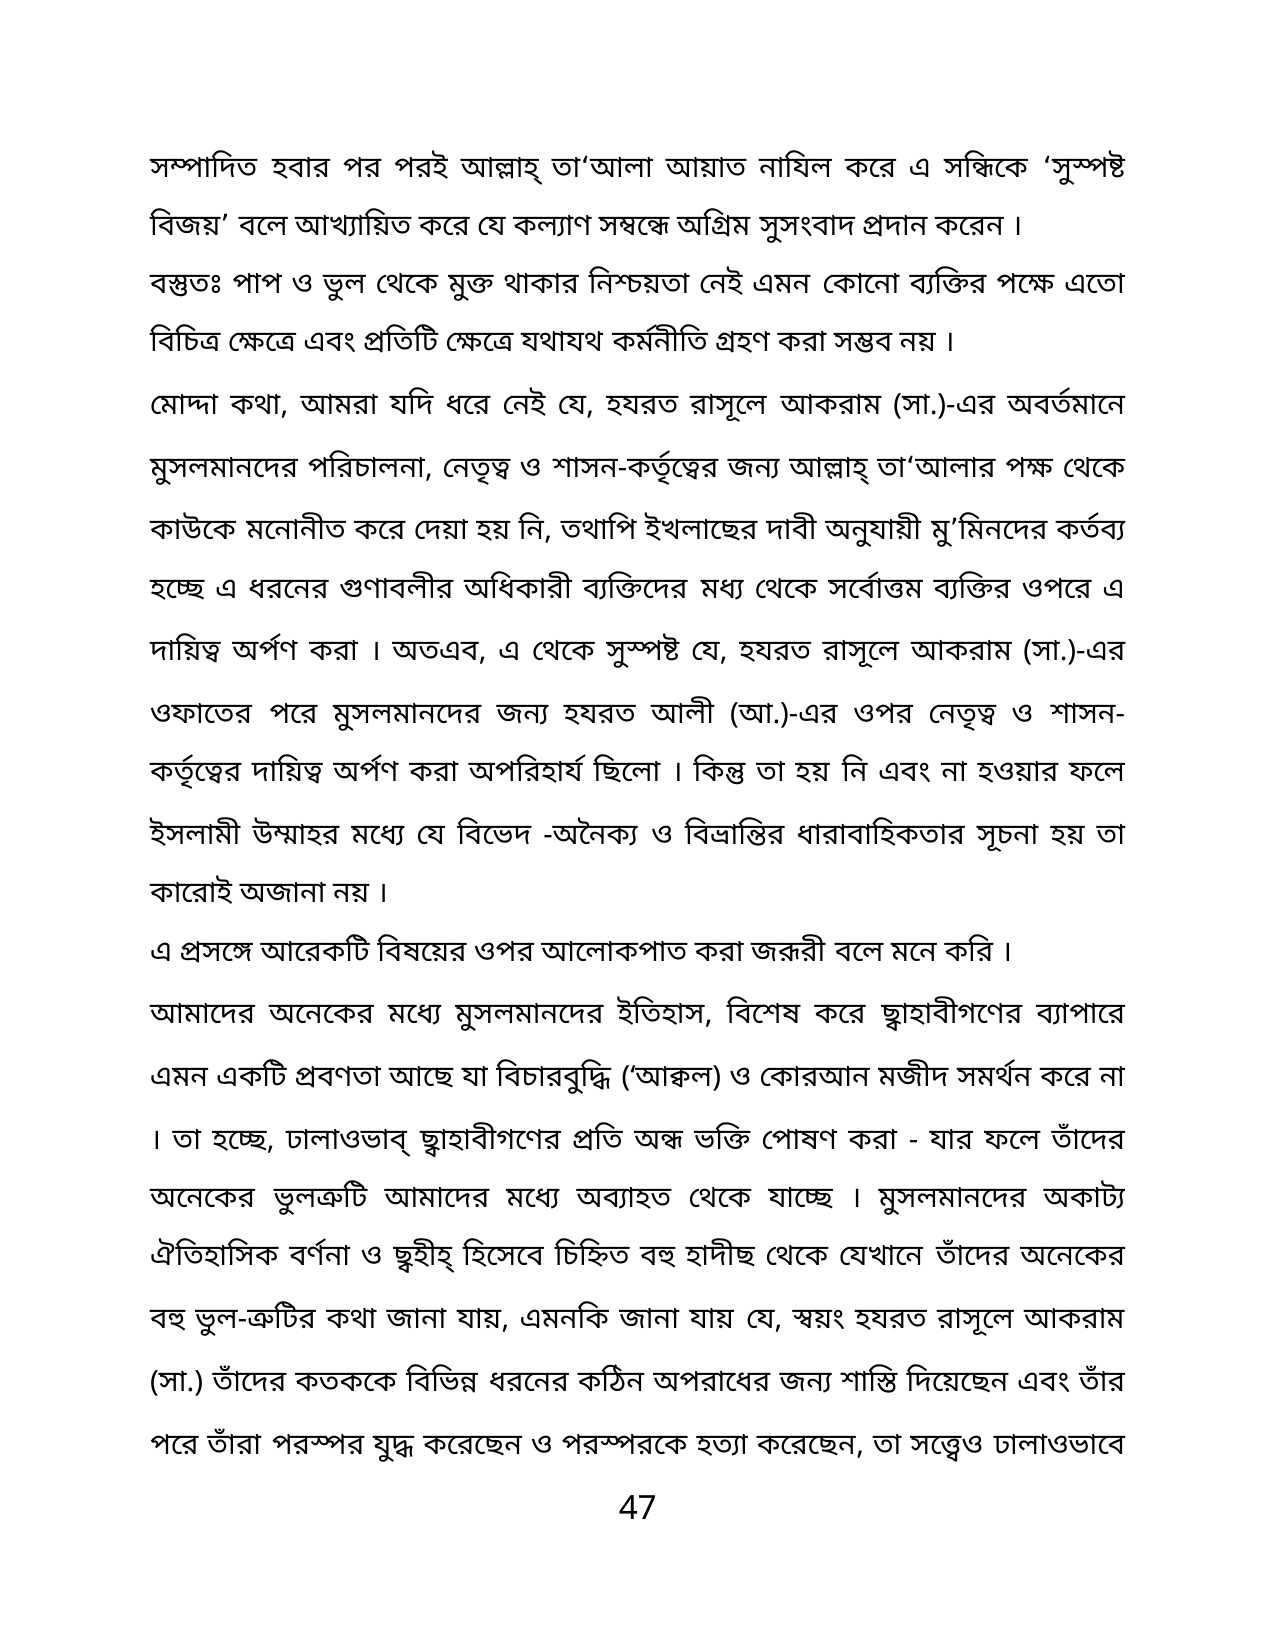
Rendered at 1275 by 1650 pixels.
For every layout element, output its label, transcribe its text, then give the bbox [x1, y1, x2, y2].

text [150, 150, 1125, 247]
text বস্তুতঃ পাপ ও ভুল থেকে মুক্ত থাকার নিশ্চয়তা নেই এমন কোনো ব্যক্তির পক্ষে এতো বিচিত্র ক্ষেত্রে এবং প্রতিটি ক্ষেত্রে যথাযথ কর্মনীতি গ্রহণ করা সম্ভব নয় । [150, 267, 1125, 363]
text এ প্রসঙ্গে আরেকটি বিষয়ের ওপর আলোকপাত করা জরূরী বলে মনে করি । [150, 934, 1125, 973]
text মোদ্দা কথা, আমরা যদি ধরে নেই যে, হযরত রাসূলে আকরাম (সা.)-এর অবর্তমানে মুসলমানদের পরিচালনা, নেতৃত্ব ও শাসন-কর্তৃত্বের জন্য আল্লাহ্ তা‘আলার পক্ষ থেকে কাউকে মনোনীত করে দেয়া হয় নি, তথাপি ইখলাছের দাবী অনুযায়ী মু’মিনদের কর্তব্য হচ্ছে এ ধরনের গুণাবলীর অধিকারী ব্যক্তিদের মধ্য থেকে সর্বোত্তম ব্যক্তির ওপরে এ দায়িত্ব অর্পণ করা । অতএব, এ থেকে সুস্পষ্ট যে, হযরত রাসূলে আকরাম (সা.)-এর ওফাতের পরে মুসলমানদের জন্য হযরত আলী (আ.)-এর ওপর নেতৃত্ব ও শাসন-কর্তৃত্বের দায়িত্ব অর্পণ করা অপরিহার্য ছিলো । কিন্তু তা হয় নি এবং না হওয়ার ফলে ইসলামী উম্মাহর মধ্যে যে বিভেদ -অনৈক্য ও বিভ্রান্তির ধারাবাহিকতার সূচনা হয় তা কারোই অজানা নয় । [150, 383, 1125, 915]
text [150, 992, 1125, 1466]
